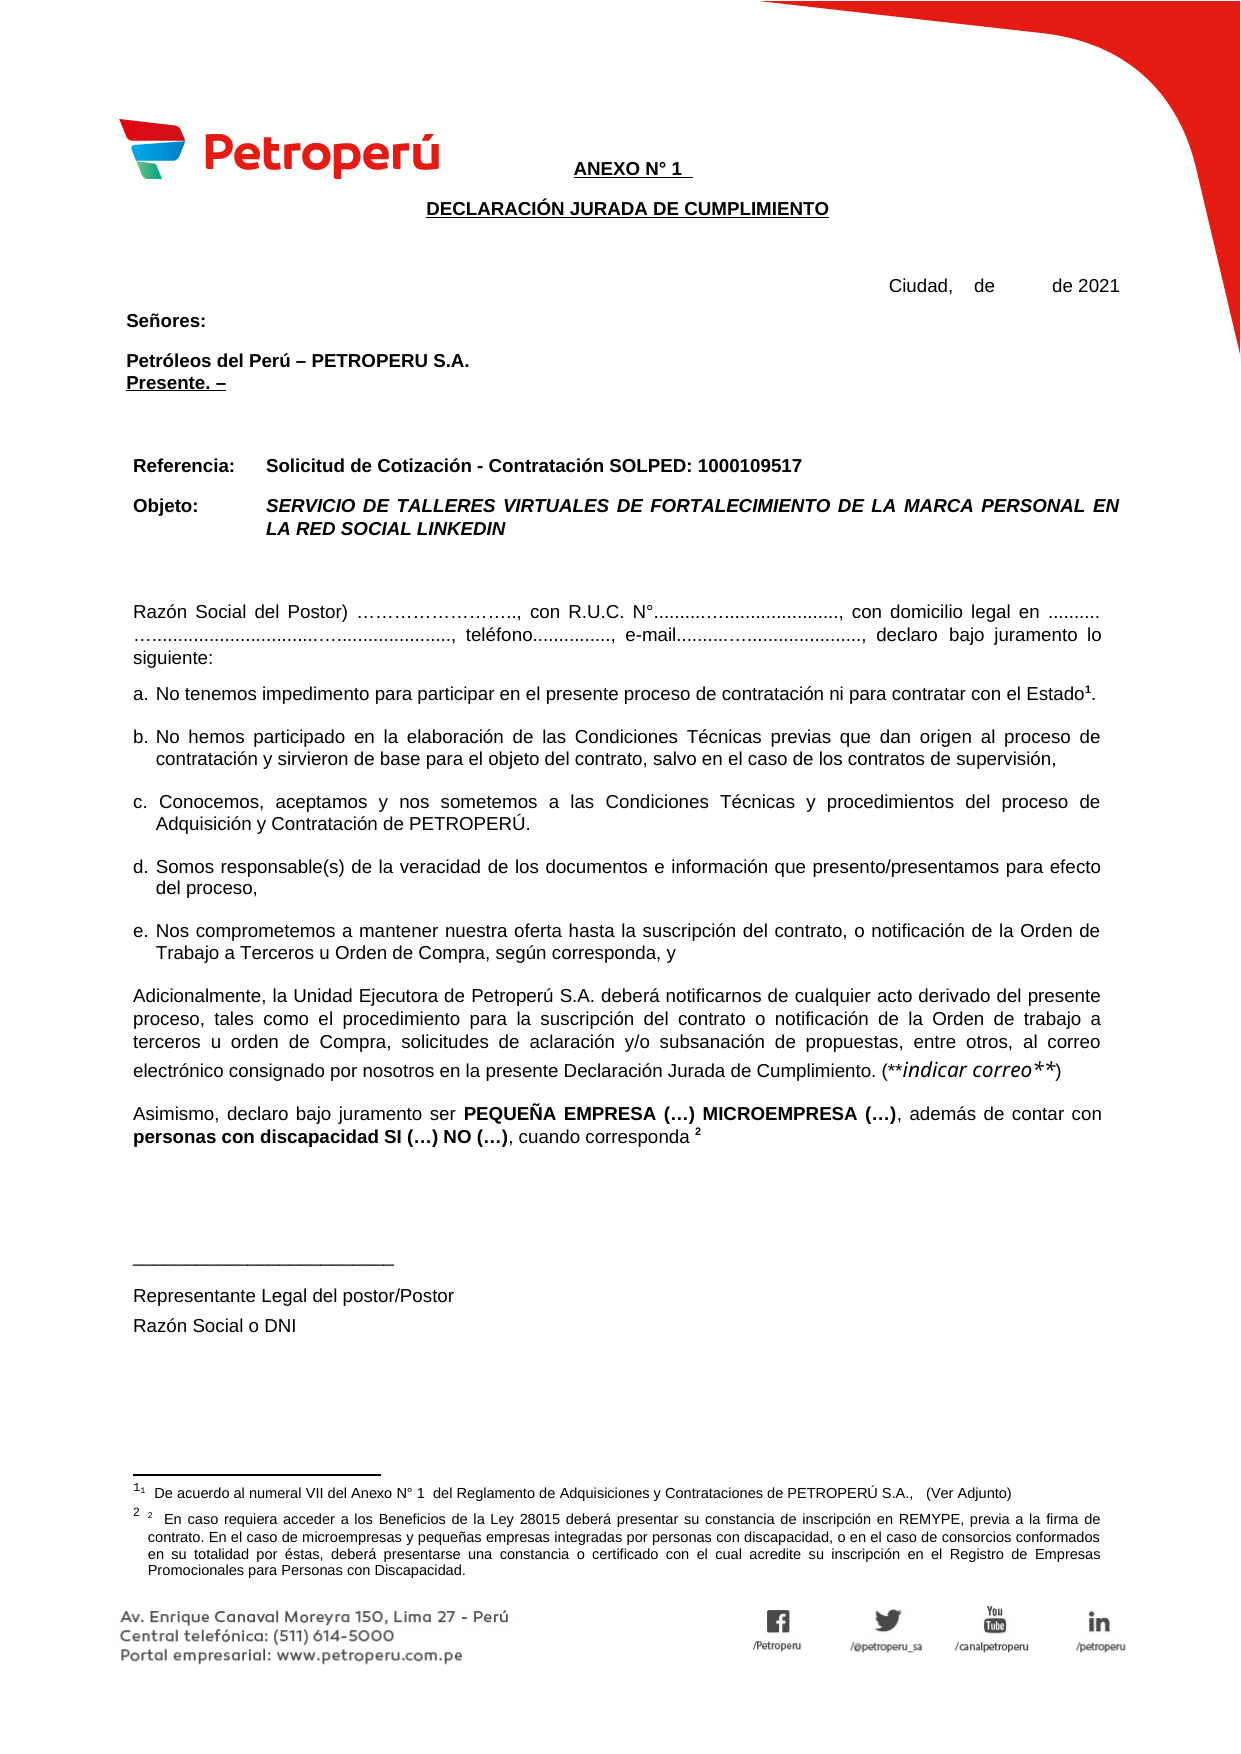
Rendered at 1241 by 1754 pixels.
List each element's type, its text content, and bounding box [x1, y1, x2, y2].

text Señores: [126, 310, 1120, 332]
list No tenemos impedimento para participar en el presente proceso de contratación ni para contratar con el Estado. [133, 683, 1102, 704]
text Razón Social del Postor) …………………….., con R.U.C. N°..........…......................, con domicilio legal en ..........…................................…......................, teléfono..............., e-mail..........…......................, declaro bajo juramento lo siguiente: [133, 601, 1102, 669]
text Representante Legal del postor/Postor [133, 1285, 1122, 1307]
text DECLARACIÓN JURADA DE CUMPLIMIENTO [133, 198, 1122, 219]
text Ciudad, de de 2021 [724, 274, 1120, 296]
text Objeto: SERVICIO DE TALLERES VIRTUALES DE FORTALECIMIENTO DE LA MARCA PERSONAL EN LA RED SOCIAL LINKEDIN [133, 494, 1122, 539]
list Nos comprometemos a mantener nuestra oferta hasta la suscripción del contrato, o notificación de la Orden de Trabajo a Terceros u Orden de Compra, según corresponda, y [133, 920, 1102, 963]
list No hemos participado en la elaboración de las Condiciones Técnicas previas que dan origen al proceso de contratación y sirvieron de base para el objeto del contrato, salvo en el caso de los contratos de supervisión, [133, 726, 1102, 769]
picture [1, 1597, 1241, 1752]
text Presente. – [126, 372, 1120, 393]
list Conocemos, aceptamos y nos sometemos a las Condiciones Técnicas y procedimientos del proceso de Adquisición y Contratación de PETROPERÚ. [133, 791, 1102, 834]
list Somos responsable(s) de la veracidad de los documentos e información que presento/presentamos para efecto del proceso, [133, 855, 1102, 898]
text Petróleos del Perú – PETROPERU S.A. [126, 350, 1120, 372]
text Adicionalmente, la Unidad Ejecutora de Petroperú S.A. deberá notificarnos de cualquier acto derivado del presente proceso, tales como el procedimiento para la suscripción del contrato o notificación de la Orden de trabajo a terceros u orden de Compra, solicitudes de aclaración y/o subsanación de propuestas, entre otros, al correo electrónico consignado por nosotros en la presente Declaración Jurada de Cumplimiento. (**indicar correo**) [133, 985, 1102, 1083]
text _________________________ [133, 1245, 1122, 1267]
text Referencia: Solicitud de Cotización - Contratación SOLPED: 1000109517 [133, 454, 1122, 476]
picture [1, 1, 1241, 372]
text Asimismo, declaro bajo juramento ser PEQUEÑA EMPRESA (…) MICROEMPRESA (…), además de contar con personas con discapacidad SI (…) NO (…), cuando corresponda [133, 1102, 1102, 1147]
text Razón Social o DNI [133, 1314, 1122, 1336]
text ANEXO N° 1 [133, 158, 1122, 180]
